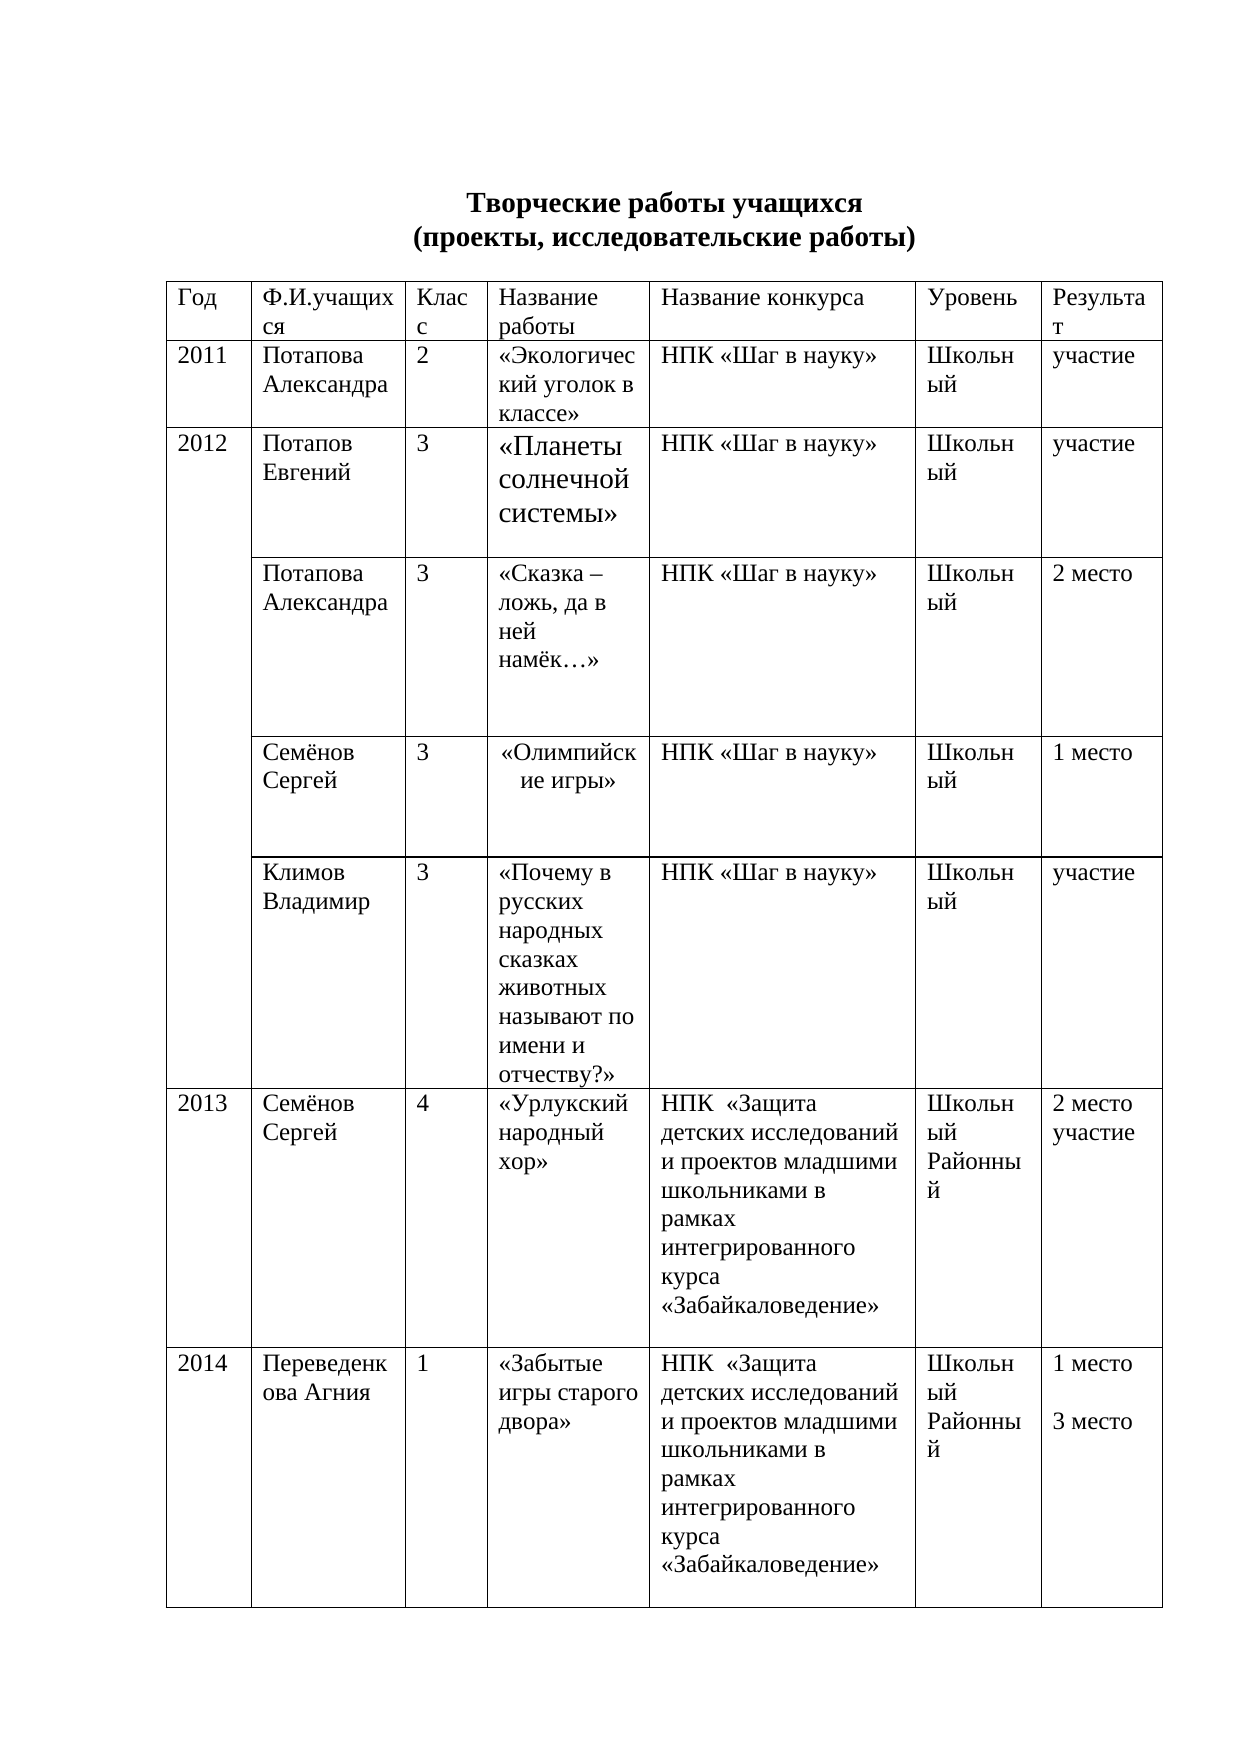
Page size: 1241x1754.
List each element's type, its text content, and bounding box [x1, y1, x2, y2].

table_cell участие [1042, 428, 1162, 557]
table_cell 2 место [1042, 558, 1162, 736]
table_cell 3 [406, 858, 487, 1087]
table_cell 3 [406, 737, 487, 856]
table_cell НПК «Шаг в науку» [650, 341, 915, 427]
table_header Класс [406, 282, 487, 339]
table_cell 1 [406, 1348, 487, 1607]
table_cell Потапова Александра [252, 558, 405, 736]
text Творческие работы учащихся [177, 185, 1152, 219]
table_cell «Урлукский народный хор» [488, 1089, 649, 1347]
table_header Уровень [916, 282, 1041, 339]
table_cell Школьный [916, 558, 1041, 736]
table_cell Переведенкова Агния [252, 1348, 405, 1607]
table_cell Школьный [916, 428, 1041, 557]
table_cell НПК «Защита детских исследований и проектов младшими школьниками в рамках интегрированного курса «Забайкаловедение» [650, 1089, 915, 1347]
table_cell Потапова Александра [252, 341, 405, 427]
text (проекты, исследовательские работы) [177, 219, 1152, 252]
table_cell 2011 [167, 341, 251, 427]
table_cell Школьный [916, 858, 1041, 1087]
table_header Название работы [488, 282, 649, 339]
table_cell НПК «Шаг в науку» [650, 858, 915, 1087]
table_cell «Экологический уголок в классе» [488, 341, 649, 427]
table_header Год [167, 282, 251, 339]
table_cell «Планеты солнечной системы» [488, 428, 649, 557]
table_header Название конкурса [650, 282, 915, 339]
table_cell 1 место [1042, 737, 1162, 856]
table_cell НПК «Защита детских исследований и проектов младшими школьниками в рамках интегрированного курса «Забайкаловедение» [650, 1348, 915, 1607]
table_cell 2012 [167, 428, 251, 1087]
table_cell Семёнов Сергей [252, 1089, 405, 1347]
table_cell Климов Владимир [252, 858, 405, 1087]
table_cell Школьный Районный [916, 1348, 1041, 1607]
table_cell 2 [406, 341, 487, 427]
table_cell НПК «Шаг в науку» [650, 428, 915, 557]
table_cell «Почему в русских народных сказках животных называют по имени и отчеству?» [488, 858, 649, 1087]
table_cell Семёнов Сергей [252, 737, 405, 856]
table_cell Школьный [916, 341, 1041, 427]
table_header Ф.И.учащихся [252, 282, 405, 339]
table_cell 2013 [167, 1089, 251, 1347]
table_cell «Забытые игры старого двора» [488, 1348, 649, 1607]
table_cell НПК «Шаг в науку» [650, 558, 915, 736]
table_cell Потапов Евгений [252, 428, 405, 557]
table_cell участие [1042, 341, 1162, 427]
table_cell Школьный Районный [916, 1089, 1041, 1347]
table_cell 2 место участие [1042, 1089, 1162, 1347]
table_cell «Олимпийские игры» [488, 737, 649, 856]
table_cell 4 [406, 1089, 487, 1347]
table_cell 1 место 3 место [1042, 1348, 1162, 1607]
table_cell Школьный [916, 737, 1041, 856]
table_cell НПК «Шаг в науку» [650, 737, 915, 856]
table_cell «Сказка – ложь, да в ней намёк…» [488, 558, 649, 736]
table_header Результат [1042, 282, 1162, 339]
table_cell 3 [406, 428, 487, 557]
table_cell участие [1042, 858, 1162, 1087]
table_cell 3 [406, 558, 487, 736]
table_cell 2014 [167, 1348, 251, 1607]
